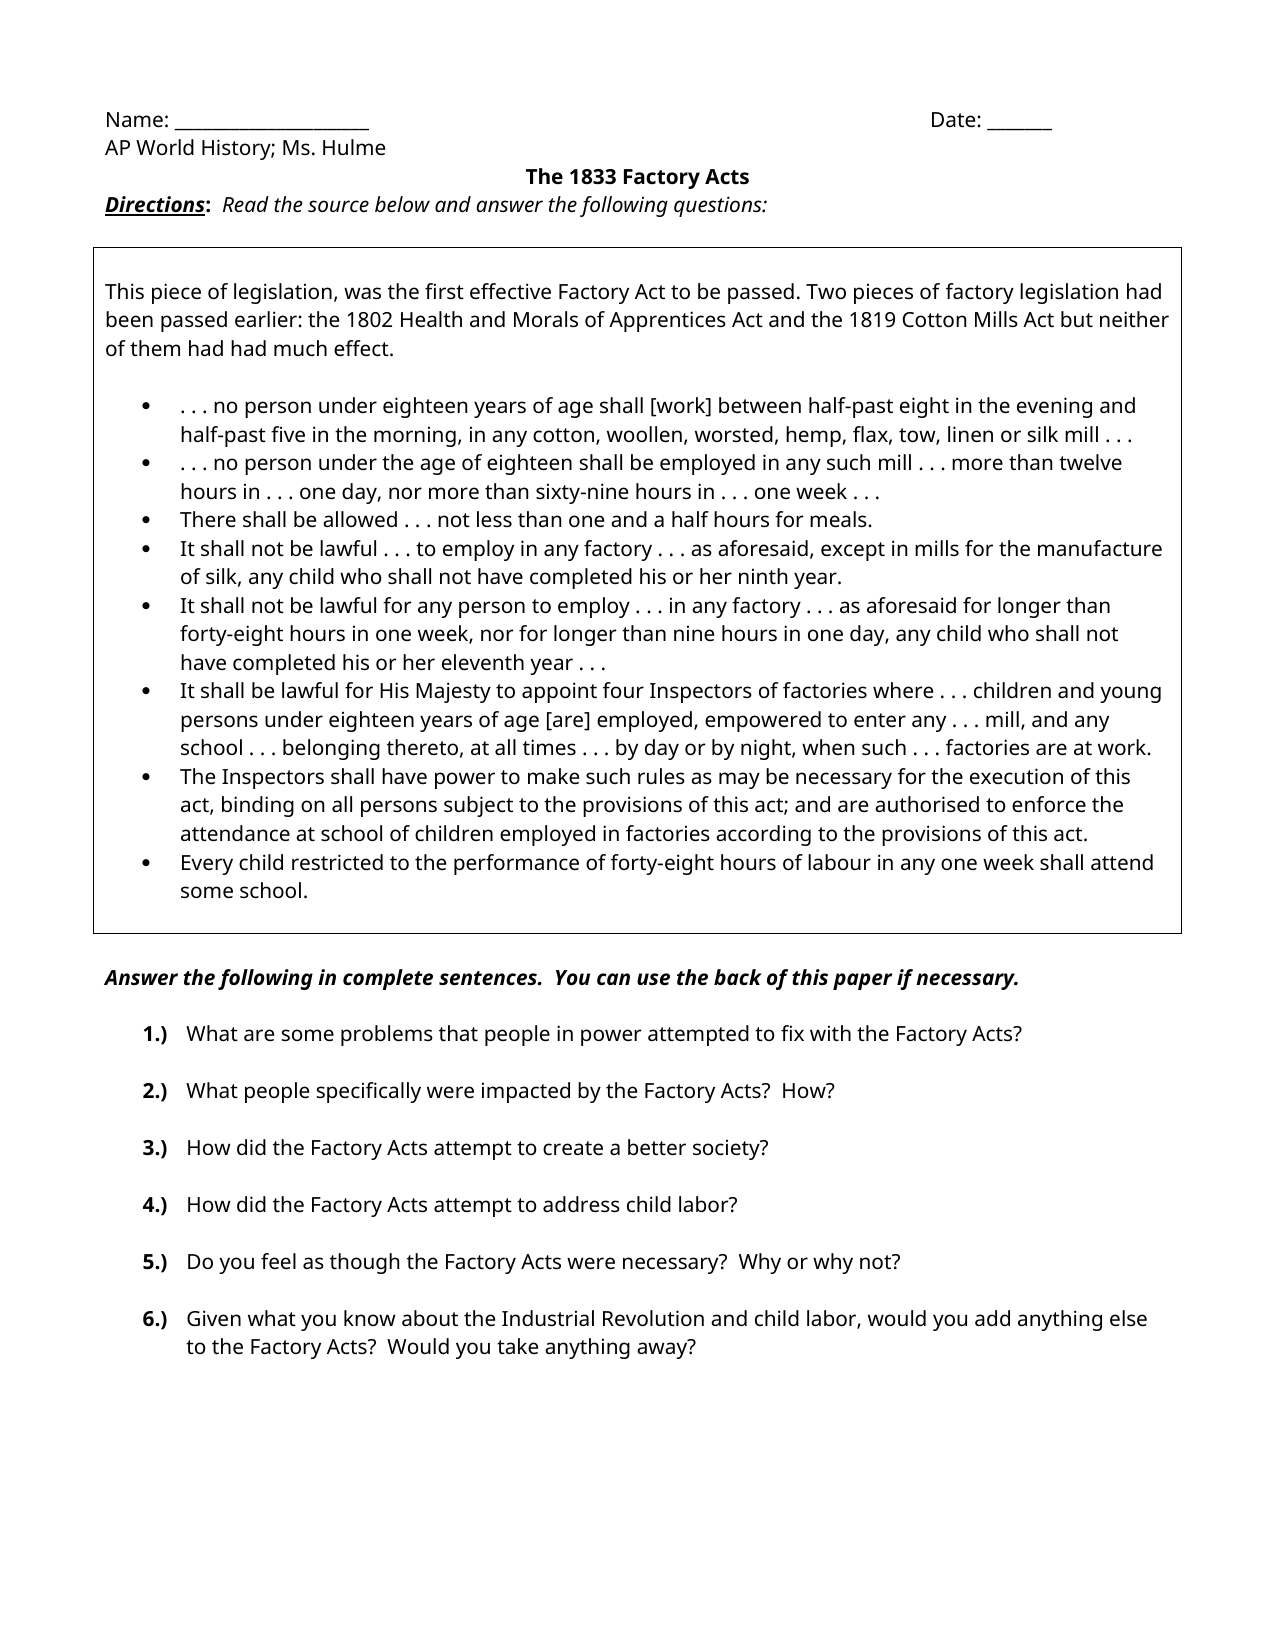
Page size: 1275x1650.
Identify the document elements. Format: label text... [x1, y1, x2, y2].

text Answer the following in complete sentences. You can use the back of this paper if necessary. [105, 963, 1170, 991]
list What people specifically were impacted by the Factory Acts? How? [142, 1076, 1170, 1105]
list What are some problems that people in power attempted to fix with the Factory Acts? [142, 1019, 1170, 1048]
text Directions: Read the source below and answer the following questions: [105, 190, 1170, 219]
text Name: _____________________ Date: _______ [105, 105, 1170, 133]
list How did the Factory Acts attempt to address child labor? [142, 1190, 1170, 1219]
list Do you feel as though the Factory Acts were necessary? Why or why not? [142, 1247, 1170, 1276]
table_header This piece of legislation, was the first effective Factory Act to be passed. Two pieces of factory legislation had been passed earlier: the 1802 Health and Morals of Apprentices Act and the 1819 Cotton Mills Act but neither of them had had much effect. . . . no person under eighteen years of age shall [work] between half-past eight in the evening and half-past five in the morning, in any cotton, woollen, worsted, hemp, flax, tow, linen or silk mill . . . . . . no person under the age of eighteen shall be employed in any such mill . . . more than twelve hours in . . . one day, nor more than sixty-nine hours in . . . one week . . . There shall be allowed . . . not less than one and a half hours for meals. It shall not be lawful . . . to employ in any factory . . . as aforesaid, except in mills for the manufacture of silk, any child who shall not have completed his or her ninth year. It shall not be lawful for any person to employ . . . in any factory . . . as aforesaid for longer than forty-eight hours in one week, nor for longer than nine hours in one day, any child who shall not have completed his or her eleventh year . . . It shall be lawful for His Majesty to appoint four Inspectors of factories where . . . children and young persons under eighteen years of age [are] employed, empowered to enter any . . . mill, and any school . . . belonging thereto, at all times . . . by day or by night, when such . . . factories are at work. The Inspectors shall have power to make such rules as may be necessary for the execution of this act, binding on all persons subject to the provisions of this act; and are authorised to enforce the attendance at school of children employed in factories according to the provisions of this act. Every child restricted to the performance of forty-eight hours of labour in any one week shall attend some school. [94, 248, 1181, 933]
list How did the Factory Acts attempt to create a better society? [142, 1133, 1170, 1162]
text AP World History; Ms. Hulme [105, 133, 1170, 162]
text The 1833 Factory Acts [105, 162, 1170, 190]
list Given what you know about the Industrial Revolution and child labor, would you add anything else to the Factory Acts? Would you take anything away? [142, 1304, 1170, 1361]
